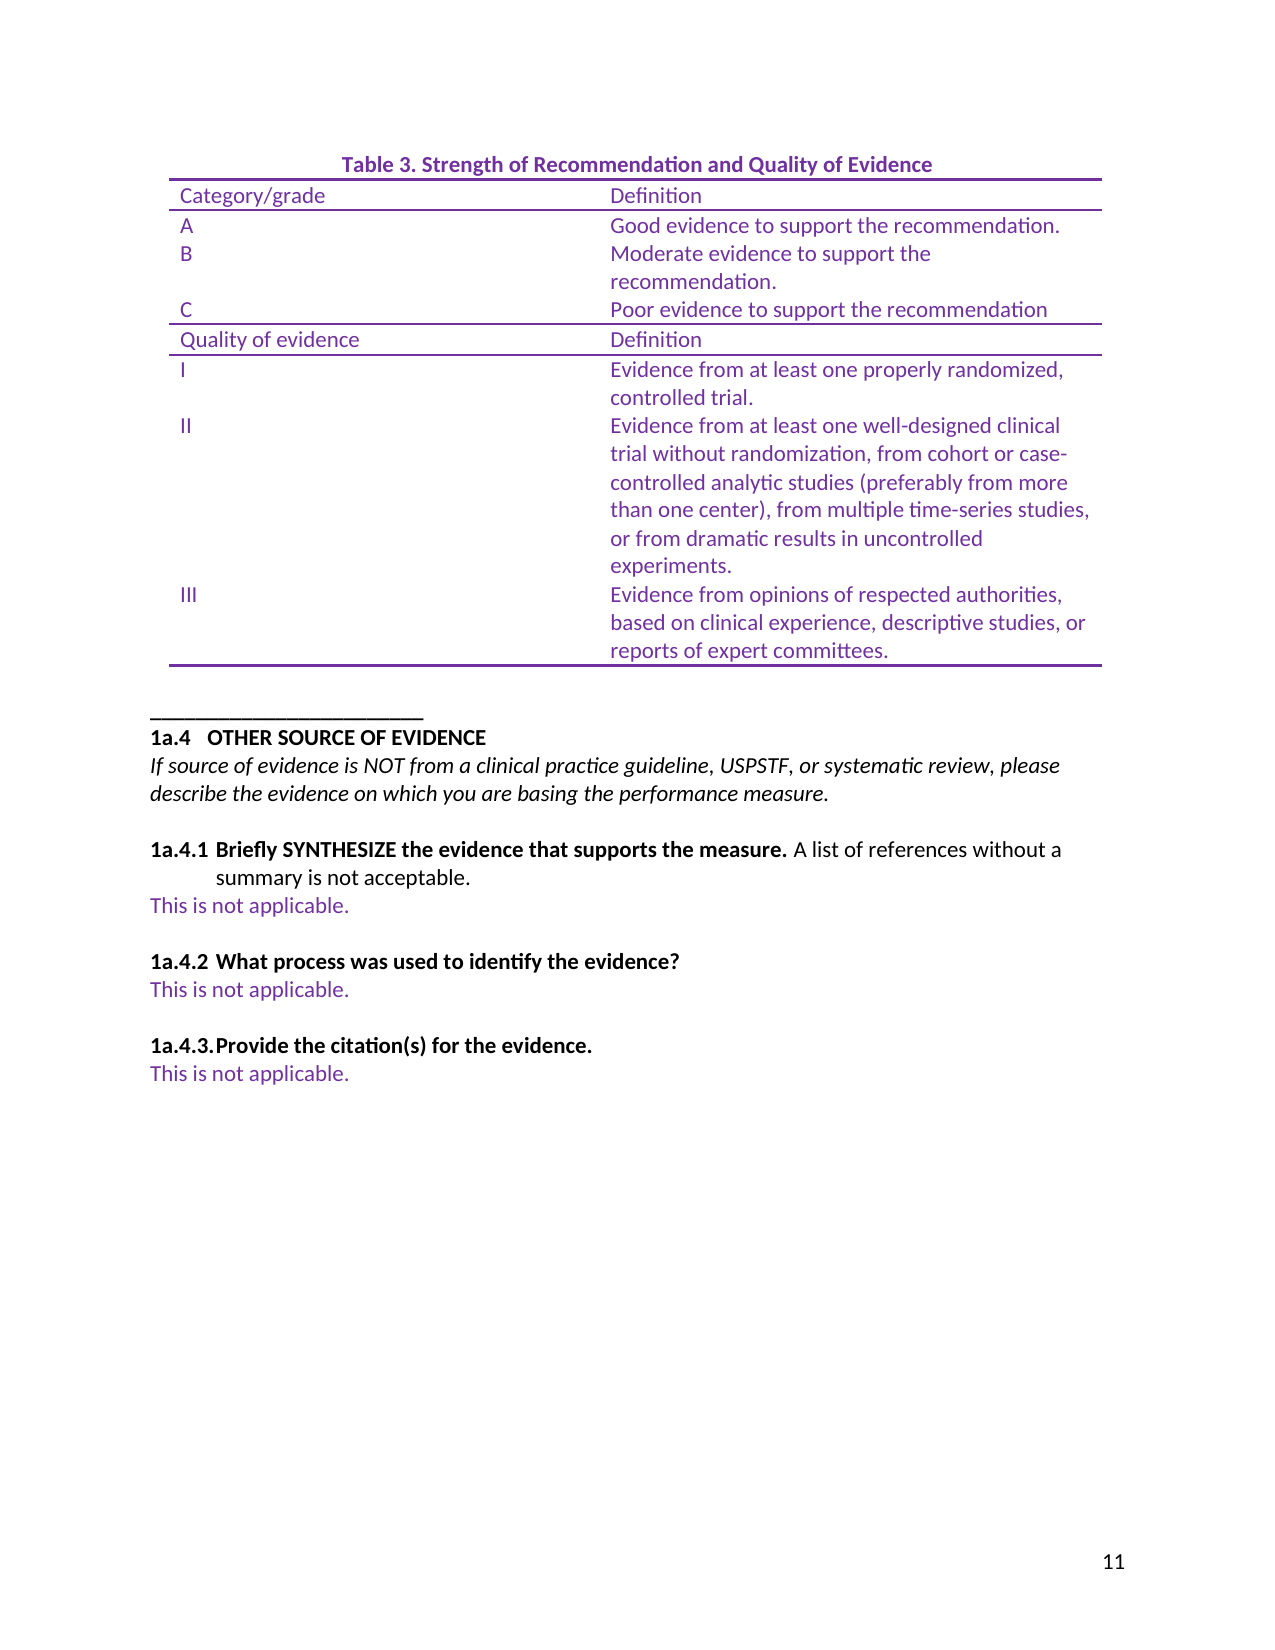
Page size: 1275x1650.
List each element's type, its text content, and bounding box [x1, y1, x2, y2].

text This is not applicable. [150, 891, 1125, 919]
table_cell Poor evidence to support the recommendation [599, 295, 1102, 323]
table_cell Evidence from opinions of respected authorities, based on clinical experience, descriptive studies, or reports of expert committees. [599, 580, 1102, 664]
table_cell I [169, 356, 599, 412]
table_cell B [169, 239, 599, 295]
text 1a.4.1 Briefly SYNTHESIZE the evidence that supports the measure. A list of references without a summary is not acceptable. [150, 835, 1125, 891]
text ________________________ [150, 695, 1125, 723]
table_cell Evidence from at least one well-designed clinical trial without randomization, from cohort or case-controlled analytic studies (preferably from more than one center), from multiple time-series studies, or from dramatic results in uncontrolled experiments. [599, 412, 1102, 580]
table_cell A [169, 211, 599, 239]
table_cell C [169, 295, 599, 323]
table_cell Evidence from at least one properly randomized, controlled trial. [599, 356, 1102, 412]
table_cell Definition [599, 325, 1102, 353]
table_cell Quality of evidence [169, 325, 599, 353]
table_cell Moderate evidence to support the recommendation. [599, 239, 1102, 295]
table_cell III [169, 580, 599, 664]
text This is not applicable. [150, 1059, 1125, 1087]
text 1a.4.2 What process was used to identify the evidence? [150, 947, 1125, 975]
text 1a.4 OTHER SOURCE OF EVIDENCE [150, 723, 1125, 751]
text Table 3. Strength of Recommendation and Quality of Evidence [150, 150, 1125, 178]
text If source of evidence is NOT from a clinical practice guideline, USPSTF, or systematic review, please describe the evidence on which you are basing the performance measure. [150, 751, 1125, 807]
text This is not applicable. [150, 975, 1125, 1003]
table_header Category/grade [169, 181, 599, 209]
table_header Definition [599, 181, 1102, 209]
text 1a.4.3. Provide the citation(s) for the evidence. [150, 1031, 1125, 1059]
table_cell II [169, 412, 599, 580]
table_cell Good evidence to support the recommendation. [599, 211, 1102, 239]
